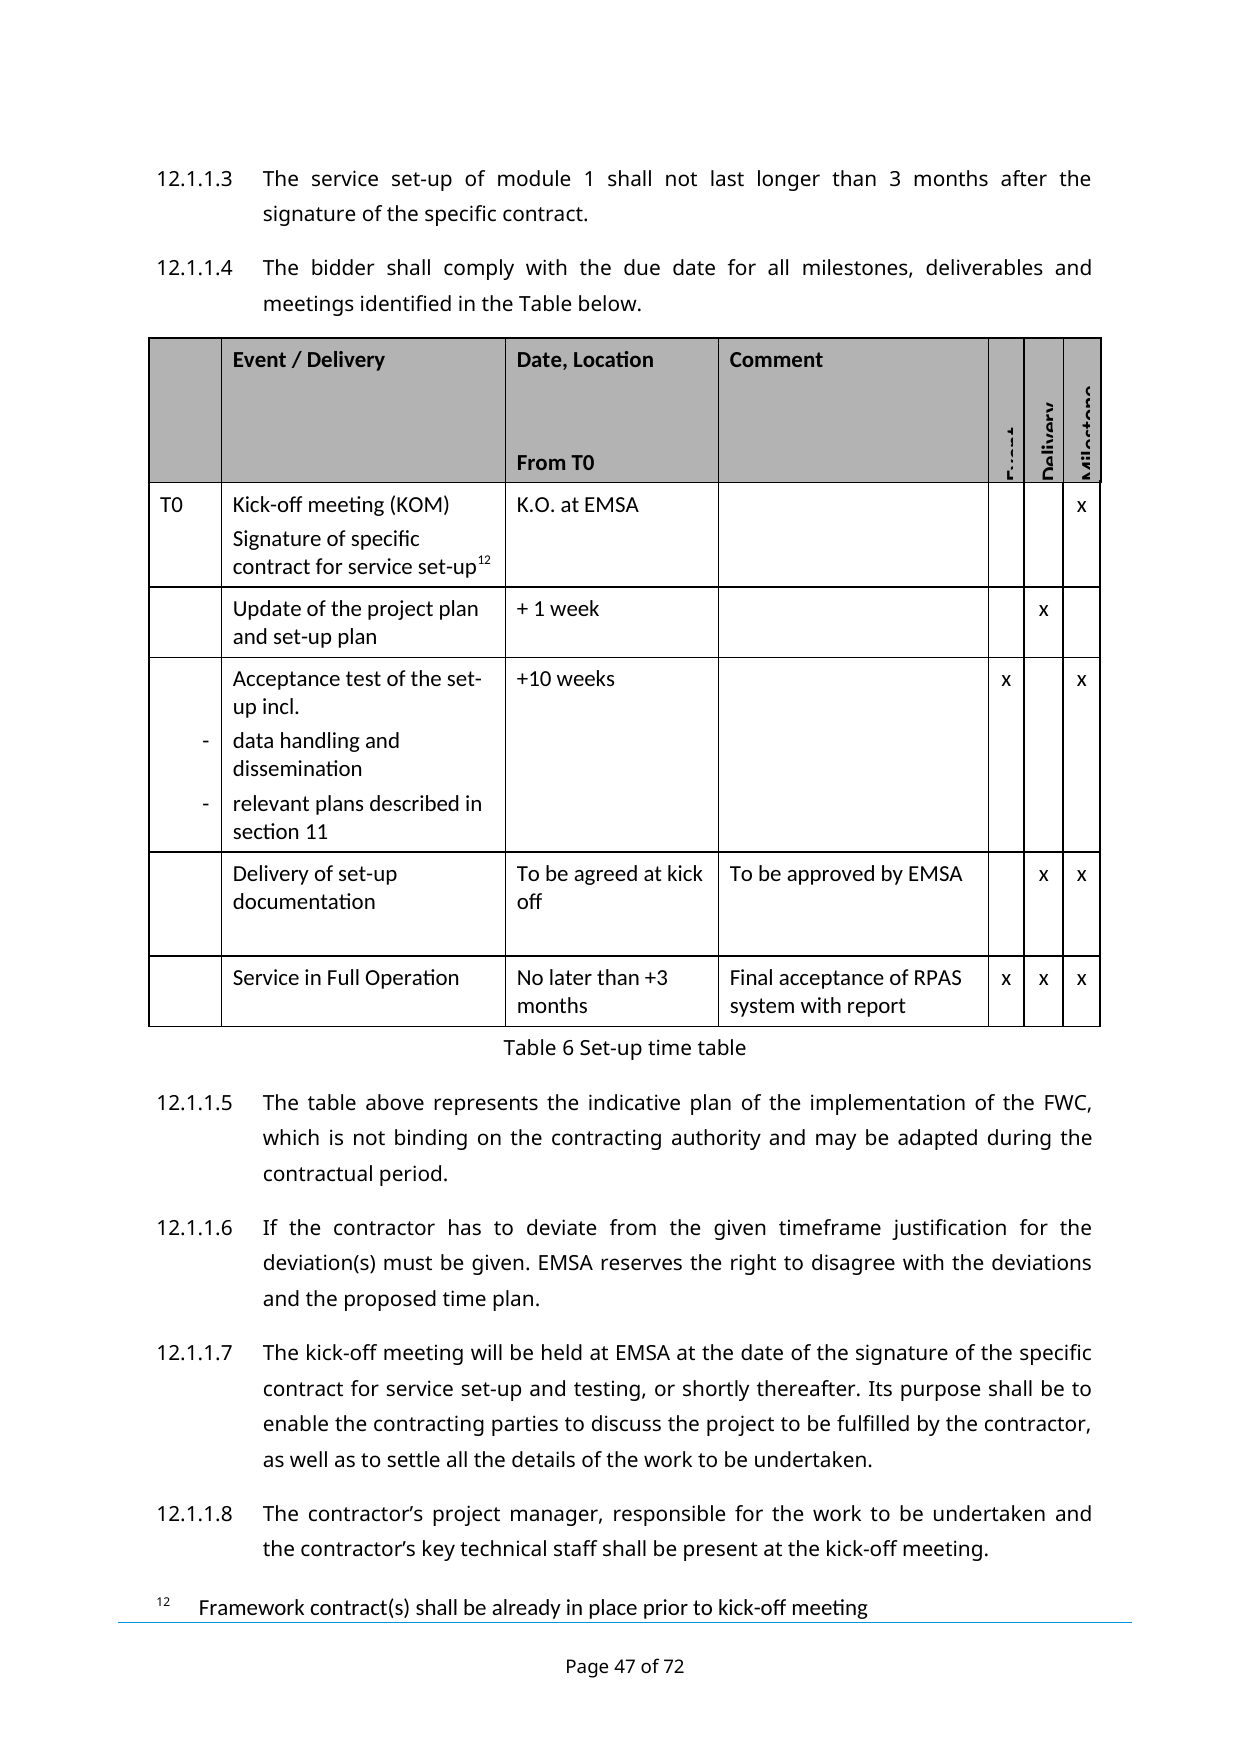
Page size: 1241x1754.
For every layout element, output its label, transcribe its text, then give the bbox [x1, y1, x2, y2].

table_cell To be approved by EMSA [719, 853, 988, 955]
table_header Delivery [1025, 339, 1063, 482]
text The contractor’s project manager, responsible for the work to be undertaken and the contractor’s key technical staff shall be present at the kick-off meeting. [156, 1499, 1093, 1563]
text The bidder shall comply with the due date for all milestones, deliverables and meetings identified in the Table below. [156, 253, 1093, 317]
table_cell [150, 588, 221, 656]
table_cell [1025, 483, 1062, 586]
table_cell T0 [150, 483, 221, 586]
table_cell x [1064, 483, 1099, 586]
table_cell +10 weeks [506, 658, 718, 851]
table_header [150, 339, 221, 482]
text The kick-off meeting will be held at EMSA at the date of the signature of the specific contract for service set-up and testing, or shortly thereafter. Its purpose shall be to enable the contracting parties to discuss the project to be fulfilled by the contractor, as well as to settle all the details of the work to be undertaken. [156, 1338, 1093, 1473]
table_cell Final acceptance of RPAS system with report [719, 957, 988, 1026]
table_cell [719, 588, 988, 656]
table_cell [150, 957, 221, 1026]
table_cell x [989, 957, 1023, 1026]
table_cell x [1025, 853, 1062, 955]
table_cell To be agreed at kick off [506, 853, 718, 955]
table_cell [989, 483, 1023, 586]
table_cell x [1064, 957, 1099, 1026]
table_cell [1025, 658, 1062, 851]
text The table above represents the indicative plan of the implementation of the FWC, which is not binding on the contracting authority and may be adapted during the contractual period. [156, 1088, 1093, 1187]
table_header Comment [719, 339, 988, 482]
table_header Milestone [1064, 339, 1100, 482]
table_cell x [1025, 957, 1062, 1026]
table_cell K.O. at EMSA [506, 483, 718, 586]
table_header Event [989, 339, 1023, 482]
table_cell x [1025, 588, 1062, 656]
table_cell x [1064, 853, 1099, 955]
table_cell [719, 658, 988, 851]
table_cell [1064, 588, 1099, 656]
table_cell No later than +3 months [506, 957, 718, 1026]
table_cell [719, 483, 988, 586]
table_cell + 1 week [506, 588, 718, 656]
table_cell x [989, 658, 1023, 851]
table_cell [989, 853, 1023, 955]
table_cell [989, 588, 1023, 656]
table_cell Delivery of set-up documentation [222, 853, 505, 955]
table_cell [150, 658, 221, 851]
table_cell Service in Full Operation [222, 957, 505, 1026]
table_cell [150, 853, 221, 955]
table_cell Update of the project plan and set-up plan [222, 588, 505, 656]
table_cell x [1064, 658, 1099, 851]
table_cell Kick-off meeting (KOM) Signature of specific contract for service set-up [222, 483, 505, 586]
table_header Date, Location From T0 [506, 339, 718, 482]
table_cell Acceptance test of the set-up incl. data handling and dissemination relevant plans described in section 11 [222, 658, 505, 851]
text Table 6 Set-up time table [156, 1033, 1093, 1062]
table_header Event / Delivery [222, 339, 505, 482]
text The service set-up of module 1 shall not last longer than 3 months after the signature of the specific contract. [156, 164, 1093, 228]
text If the contractor has to deviate from the given timeframe justification for the deviation(s) must be given. EMSA reserves the right to disagree with the deviations and the proposed time plan. [156, 1213, 1093, 1312]
